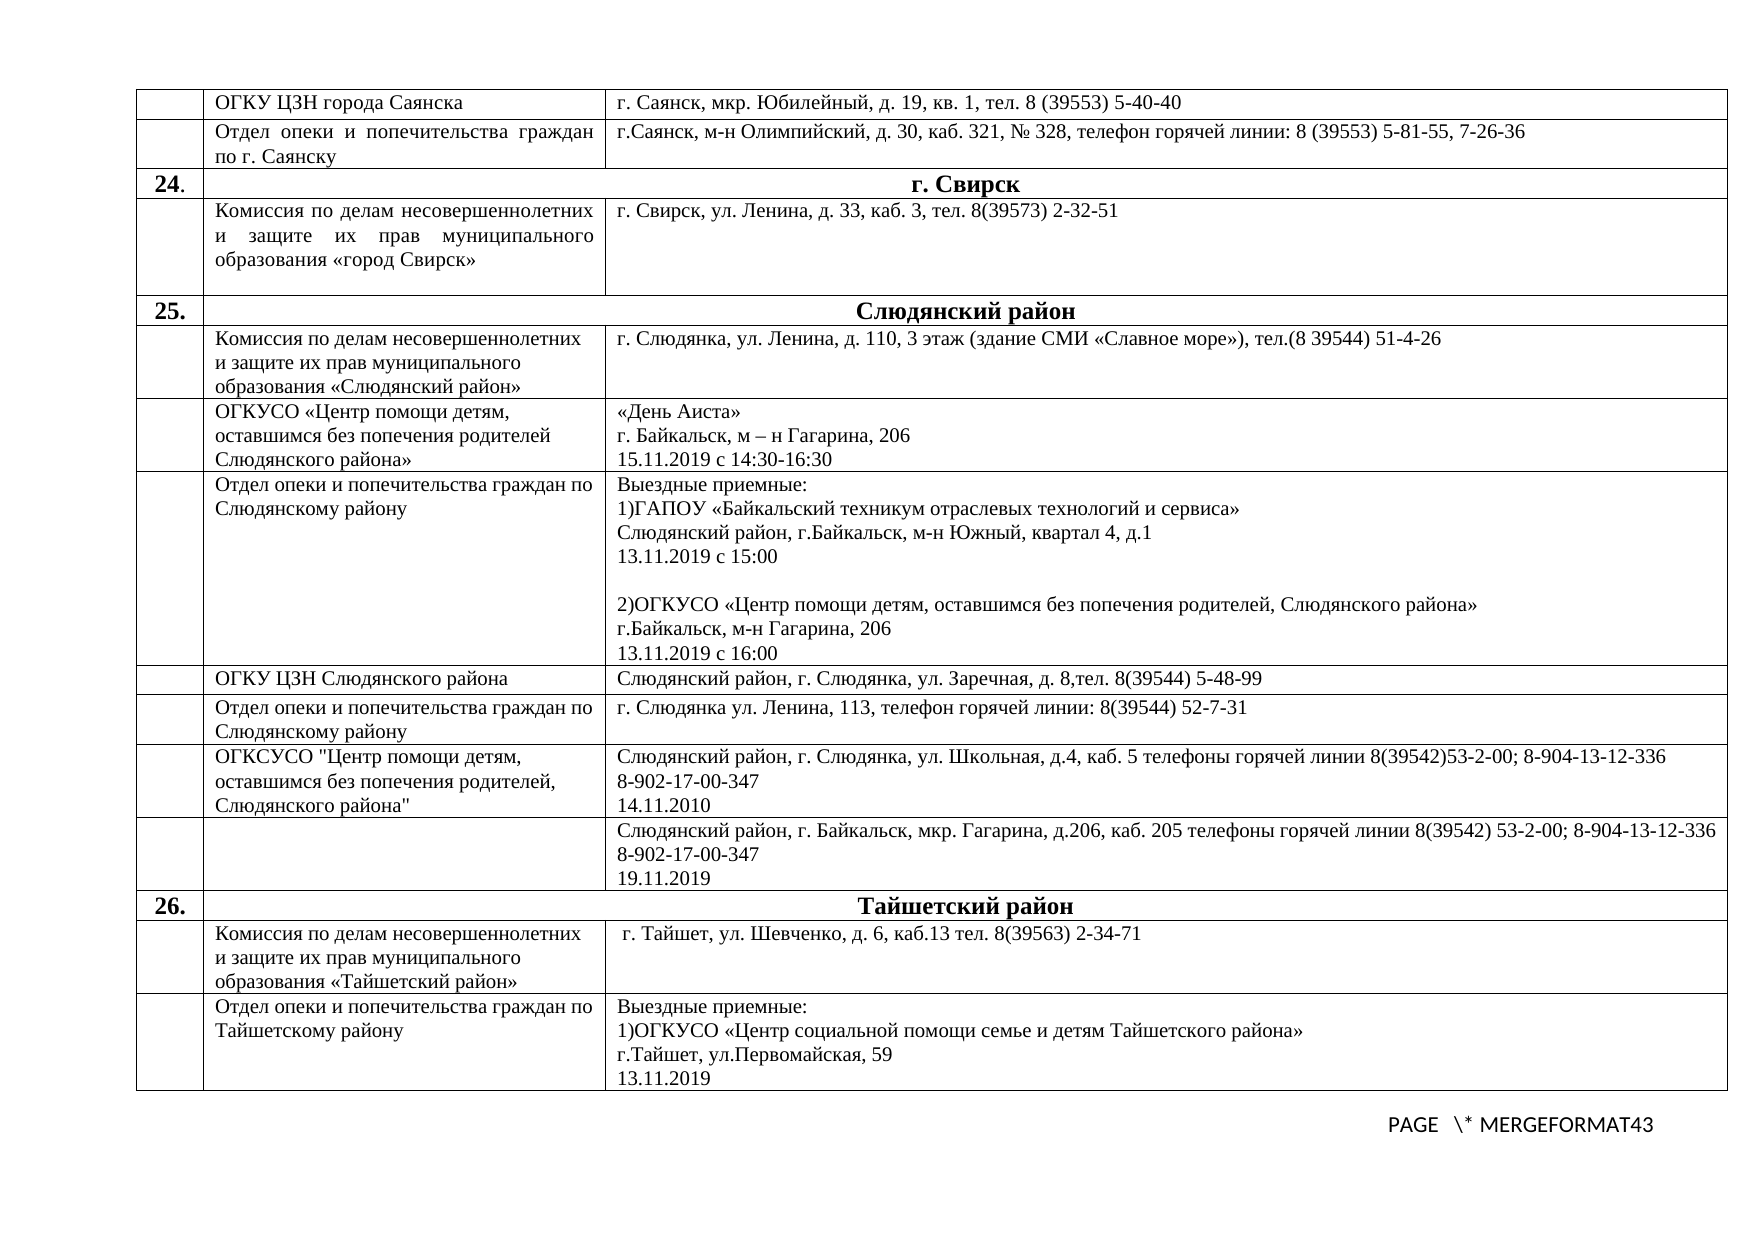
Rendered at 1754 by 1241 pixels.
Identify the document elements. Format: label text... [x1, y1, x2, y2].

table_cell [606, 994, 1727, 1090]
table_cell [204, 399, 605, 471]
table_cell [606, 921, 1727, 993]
table_cell [137, 120, 203, 168]
table_cell г. Свирск, ул. Ленина, д. 33, каб. 3, тел. 8(39573) 2-32-51 [606, 199, 1727, 295]
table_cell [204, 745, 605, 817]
table_cell г. Свирск [204, 169, 1727, 197]
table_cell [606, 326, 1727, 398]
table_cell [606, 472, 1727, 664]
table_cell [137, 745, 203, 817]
table_cell [137, 90, 203, 118]
table_cell ОГКУ ЦЗН города Саянска [204, 90, 605, 118]
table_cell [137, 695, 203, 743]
table_cell г.Саянск, м-н Олимпийский, д. 30, каб. 321, № 328, телефон горячей линии: 8 (39553) 5-81-55, 7-26-36 [606, 120, 1727, 168]
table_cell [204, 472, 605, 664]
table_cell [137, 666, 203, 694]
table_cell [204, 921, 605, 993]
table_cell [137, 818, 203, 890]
table_cell [137, 199, 203, 295]
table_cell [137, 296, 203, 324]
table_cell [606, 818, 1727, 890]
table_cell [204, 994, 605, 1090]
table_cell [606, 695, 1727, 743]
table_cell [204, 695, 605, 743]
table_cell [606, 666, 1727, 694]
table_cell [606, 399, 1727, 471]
table_cell Комиссия по делам несовершеннолетних и защите их прав муниципального образования «город Свирск» [204, 199, 605, 295]
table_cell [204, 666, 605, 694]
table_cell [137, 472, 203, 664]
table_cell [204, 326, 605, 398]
table_cell г. Саянск, мкр. Юбилейный, д. 19, кв. 1, тел. 8 (39553) 5-40-40 [606, 90, 1727, 118]
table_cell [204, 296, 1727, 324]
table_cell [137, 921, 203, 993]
table_cell Отдел опеки и попечительства граждан по г. Саянску [204, 120, 605, 168]
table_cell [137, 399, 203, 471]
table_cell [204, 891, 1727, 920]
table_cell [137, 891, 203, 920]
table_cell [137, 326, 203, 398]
table_cell 24. [137, 169, 203, 197]
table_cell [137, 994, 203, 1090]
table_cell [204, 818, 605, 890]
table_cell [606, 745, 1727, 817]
